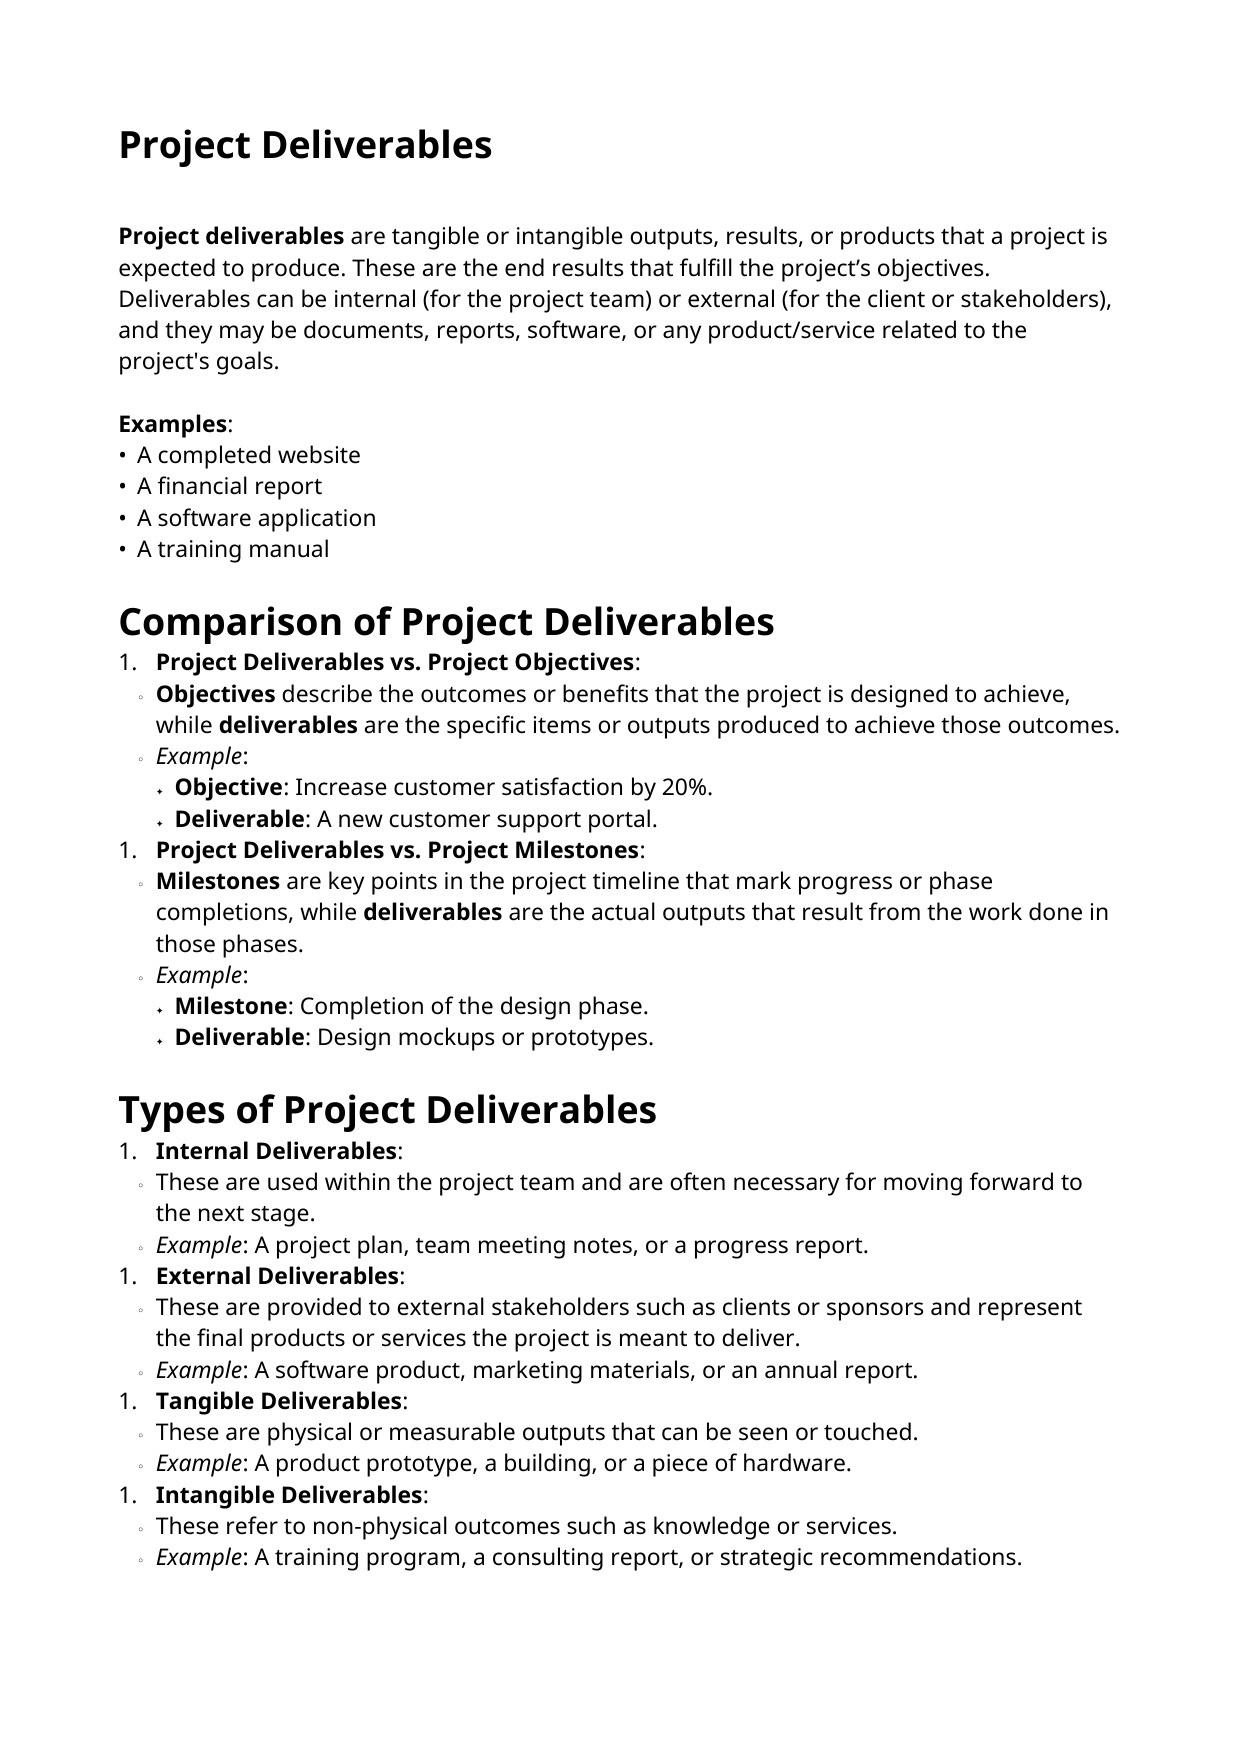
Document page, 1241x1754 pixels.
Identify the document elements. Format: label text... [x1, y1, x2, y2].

list External Deliverables: [118, 1260, 1122, 1291]
list A software application [118, 501, 1122, 533]
list Example: A training program, a consulting report, or strategic recommendations. [137, 1541, 1122, 1572]
list Project Deliverables vs. Project Milestones: [118, 834, 1122, 865]
list Milestone: Completion of the design phase. [156, 990, 1122, 1021]
text Examples: [118, 408, 1122, 439]
list Deliverable: Design mockups or prototypes. [156, 1021, 1122, 1052]
subtitle Comparison of Project Deliverables [118, 595, 1122, 646]
list A training manual [118, 533, 1122, 564]
subtitle Project Deliverables [118, 118, 1122, 220]
list Example: A product prototype, a building, or a piece of hardware. [137, 1447, 1122, 1478]
list A completed website [118, 439, 1122, 470]
list These are physical or measurable outputs that can be seen or touched. [137, 1416, 1122, 1447]
list These are provided to external stakeholders such as clients or sponsors and represent the final products or services the project is meant to deliver. [137, 1291, 1122, 1353]
list Example: [137, 740, 1122, 771]
list Internal Deliverables: [118, 1135, 1122, 1166]
list Milestones are key points in the project timeline that mark progress or phase completions, while deliverables are the actual outputs that result from the work done in those phases. [137, 865, 1122, 959]
list A financial report [118, 470, 1122, 501]
list Tangible Deliverables: [118, 1385, 1122, 1416]
list Objective: Increase customer satisfaction by 20%. [156, 771, 1122, 802]
list Objectives describe the outcomes or benefits that the project is designed to achieve, while deliverables are the specific items or outputs produced to achieve those outcomes. [137, 677, 1122, 740]
list Example: A project plan, team meeting notes, or a progress report. [137, 1228, 1122, 1260]
list Example: [137, 959, 1122, 990]
subtitle Types of Project Deliverables [118, 1084, 1122, 1135]
list Intangible Deliverables: [118, 1478, 1122, 1510]
text Project deliverables are tangible or intangible outputs, results, or products that a project is expected to produce. These are the end results that fulfill the project’s objectives. Deliverables can be internal (for the project team) or external (for the client or stakeholders), and they may be documents, reports, software, or any product/service related to the project's goals. [118, 220, 1122, 376]
list These refer to non-physical outcomes such as knowledge or services. [137, 1510, 1122, 1541]
list These are used within the project team and are often necessary for moving forward to the next stage. [137, 1166, 1122, 1228]
list Project Deliverables vs. Project Objectives: [118, 646, 1122, 677]
list Example: A software product, marketing materials, or an annual report. [137, 1353, 1122, 1385]
list Deliverable: A new customer support portal. [156, 802, 1122, 834]
